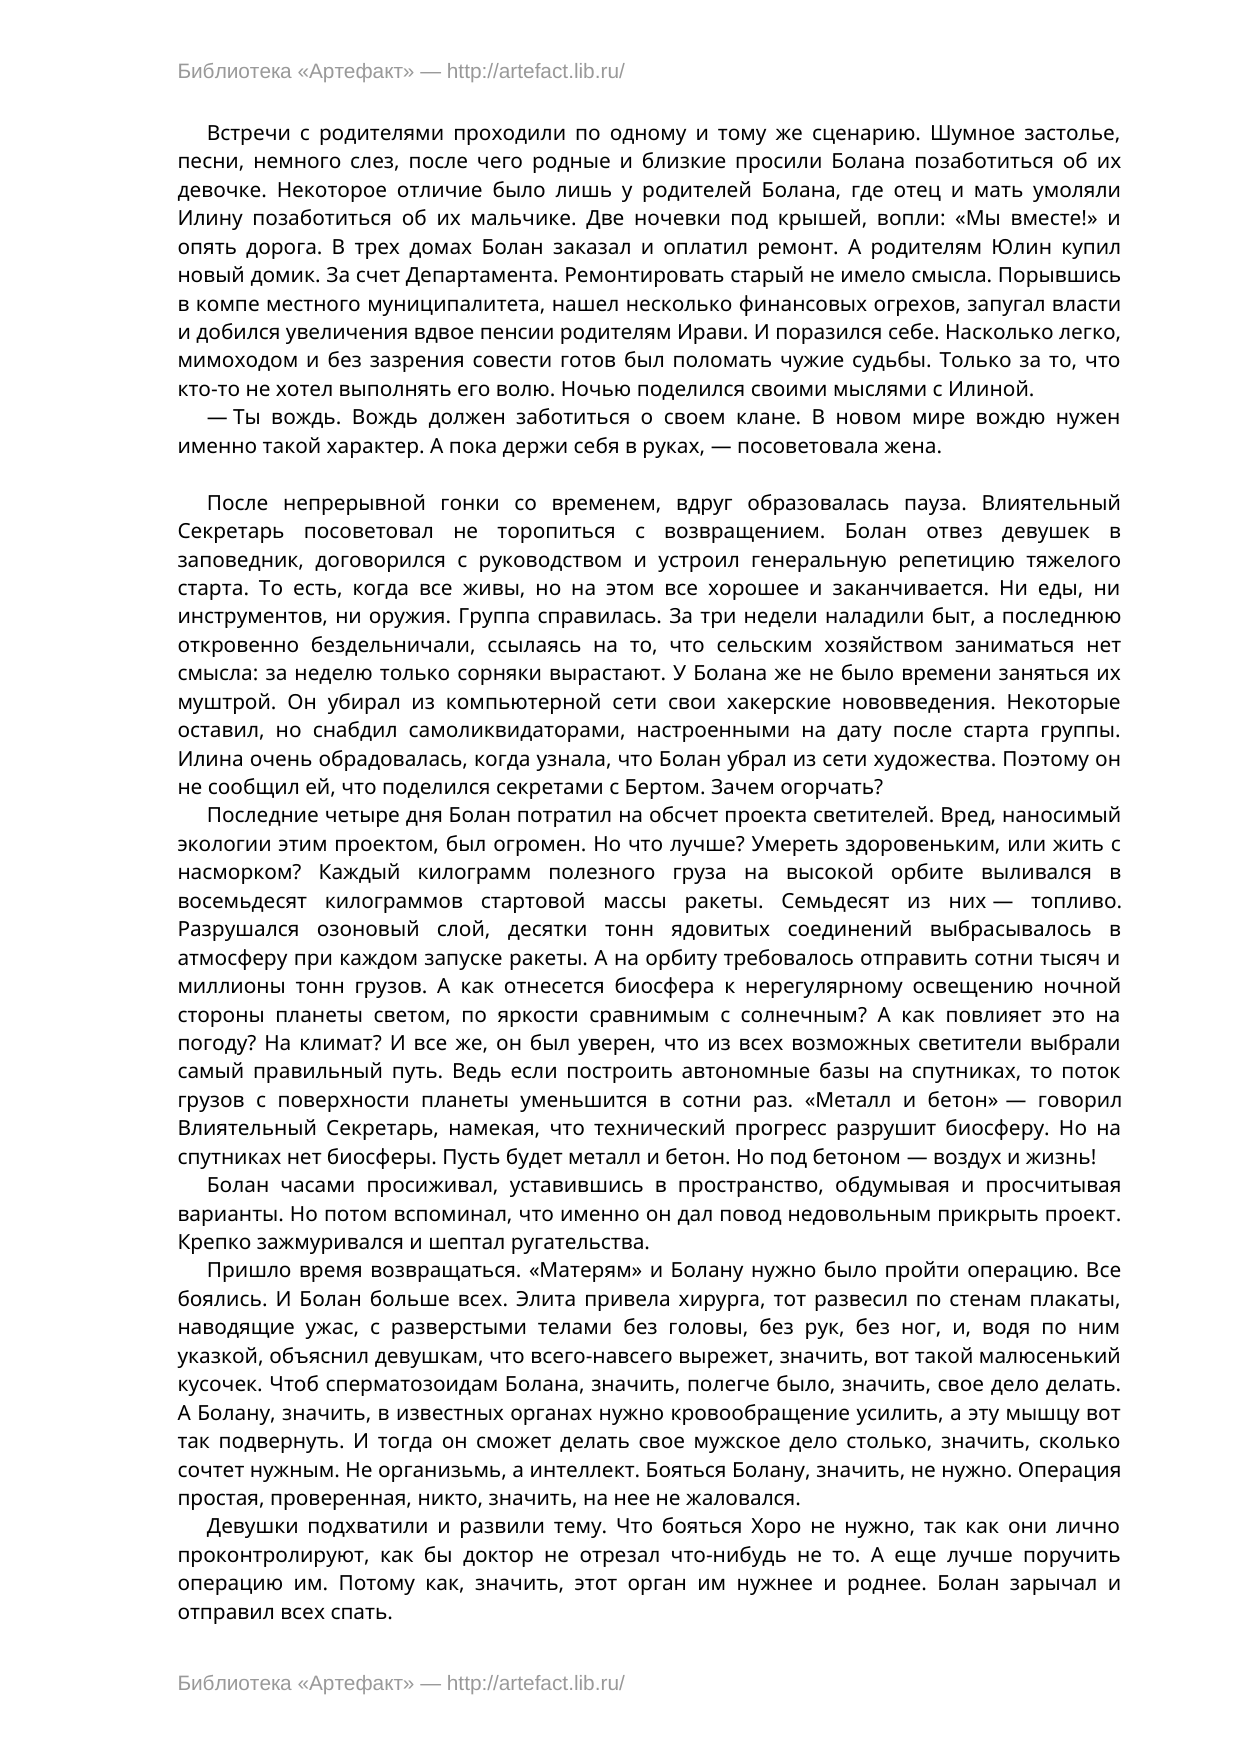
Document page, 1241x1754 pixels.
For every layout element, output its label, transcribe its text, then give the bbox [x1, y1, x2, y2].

text Пришло время возвращаться. «Матерям» и Болану нужно было пройти операцию. Все боялись. И Болан больше всех. Элита привела хирурга, тот развесил по стенам плакаты, наводящие ужас, с разверстыми телами без головы, без рук, без ног, и, водя по ним указкой, объяснил девушкам, что всего-навсего вырежет, значить, вот такой малюсенький кусочек. Чтоб сперматозоидам Болана, значить, полегче было, значить, свое дело делать. А Болану, значить, в известных органах нужно кровообращение усилить, а эту мышцу вот так подвернуть. И тогда он сможет делать свое мужское дело столько, значить, сколько сочтет нужным. Не организьмь, а интеллект. Бояться Болану, значить, не нужно. Операция простая, проверенная, никто, значить, на нее не жаловался. [177, 1256, 1122, 1512]
text Болан часами просиживал, уставившись в пространство, обдумывая и просчитывая варианты. Но потом вспоминал, что именно он дал повод недовольным прикрыть проект. Крепко зажмуривался и шептал ругательства. [177, 1170, 1122, 1256]
text — Ты вождь. Вождь должен заботиться о своем клане. В новом мире вождю нужен именно такой характер. А пока держи себя в руках, — посоветовала жена. [177, 402, 1122, 459]
text Девушки подхватили и развили тему. Что бояться Хоро не нужно, так как они лично проконтролируют, как бы доктор не отрезал что-нибудь не то. А еще лучше поручить операцию им. Потому как, значить, этот орган им нужнее и роднее. Болан зарычал и отправил всех спать. [177, 1512, 1122, 1625]
text Встречи с родителями проходили по одному и тому же сценарию. Шумное застолье, песни, немного слез, после чего родные и близкие просили Болана позаботиться об их девочке. Некоторое отличие было лишь у родителей Болана, где отец и мать умоляли Илину позаботиться об их мальчике. Две ночевки под крышей, вопли: «Мы вместе!» и опять дорога. В трех домах Болан заказал и оплатил ремонт. А родителям Юлин купил новый домик. За счет Департамента. Ремонтировать старый не имело смысла. Порывшись в компе местного муниципалитета, нашел несколько финансовых огрехов, запугал власти и добился увеличения вдвое пенсии родителям Ирави. И поразился себе. Насколько легко, мимоходом и без зазрения совести готов был поломать чужие судьбы. Только за то, что кто-то не хотел выполнять его волю. Ночью поделился своими мыслями с Илиной. [177, 118, 1122, 402]
text После непрерывной гонки со временем, вдруг образовалась пауза. Влиятельный Секретарь посоветовал не торопиться с возвращением. Болан отвез девушек в заповедник, договорился с руководством и устроил генеральную репетицию тяжелого старта. То есть, когда все живы, но на этом все хорошее и заканчивается. Ни еды, ни инструментов, ни оружия. Группа справилась. За три недели наладили быт, а последнюю откровенно бездельничали, ссылаясь на то, что сельским хозяйством заниматься нет смысла: за неделю только сорняки вырастают. У Болана же не было времени заняться их муштрой. Он убирал из компьютерной сети свои хакерские нововведения. Некоторые оставил, но снабдил самоликвидаторами, настроенными на дату после старта группы. Илина очень обрадовалась, когда узнала, что Болан убрал из сети художества. Поэтому он не сообщил ей, что поделился секретами с Бертом. Зачем огорчать? [177, 488, 1122, 801]
text Последние четыре дня Болан потратил на обсчет проекта светителей. Вред, наносимый экологии этим проектом, был огромен. Но что лучше? Умереть здоровеньким, или жить с насморком? Каждый килограмм полезного груза на высокой орбите выливался в восемьдесят килограммов стартовой массы ракеты. Семьдесят из них — топливо. Разрушался озоновый слой, десятки тонн ядовитых соединений выбрасывалось в атмосферу при каждом запуске ракеты. А на орбиту требовалось отправить сотни тысяч и миллионы тонн грузов. А как отнесется биосфера к нерегулярному освещению ночной стороны планеты светом, по яркости сравнимым с солнечным? А как повлияет это на погоду? На климат? И все же, он был уверен, что из всех возможных светители выбрали самый правильный путь. Ведь если построить автономные базы на спутниках, то поток грузов с поверхности планеты уменьшится в сотни раз. «Металл и бетон» — говорил Влиятельный Секретарь, намекая, что технический прогресс разрушит биосферу. Но на спутниках нет биосферы. Пусть будет металл и бетон. Но под бетоном — воздух и жизнь! [177, 801, 1122, 1170]
